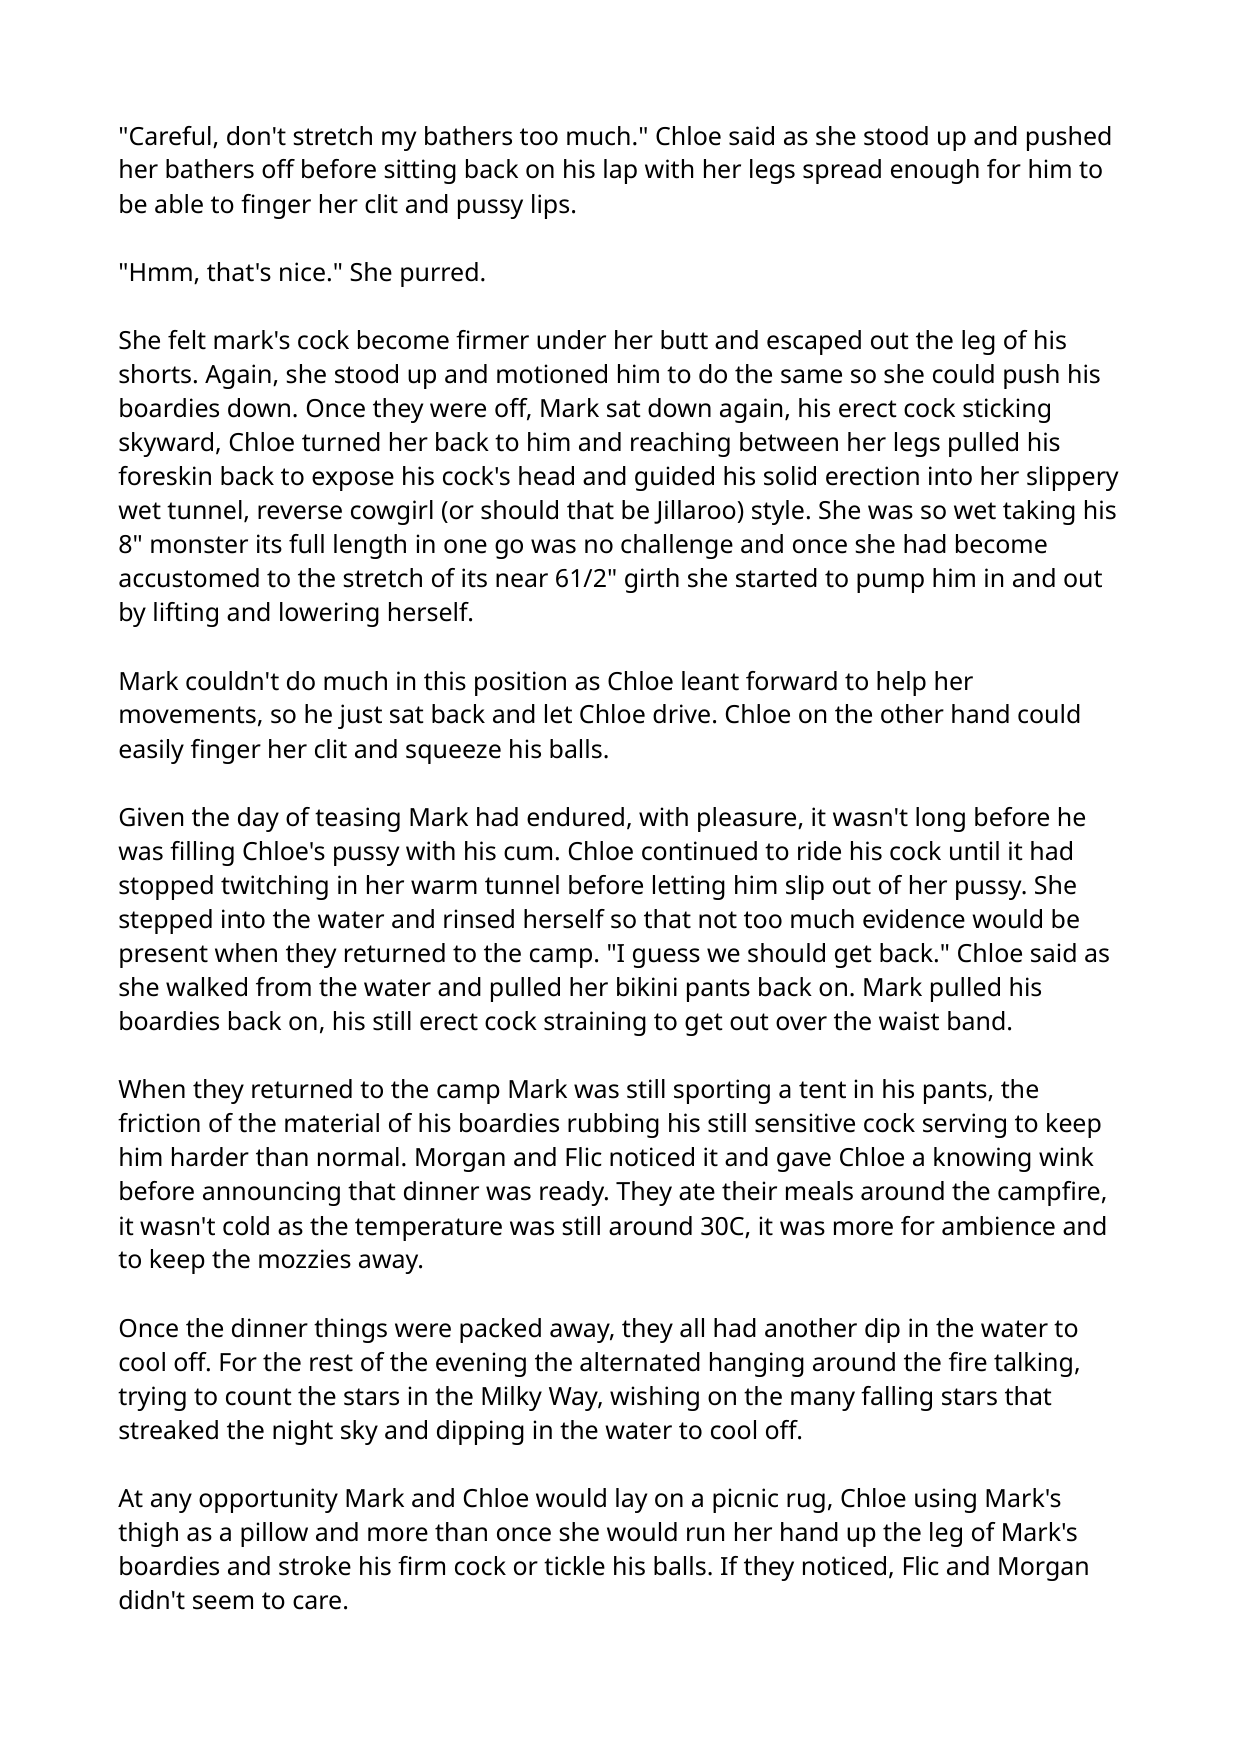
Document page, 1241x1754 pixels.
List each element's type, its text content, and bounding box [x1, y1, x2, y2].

text When they returned to the camp Mark was still sporting a tent in his pants, the friction of the material of his boardies rubbing his still sensitive cock serving to keep him harder than normal. Morgan and Flic noticed it and gave Chloe a knowing wink before announcing that dinner was ready. They ate their meals around the campfire, it wasn't cold as the temperature was still around 30C, it was more for ambience and to keep the mozzies away. [118, 1072, 1122, 1276]
text "Hmm, that's nice." She purred. [118, 254, 1122, 288]
text Given the day of teasing Mark had endured, with pleasure, it wasn't long before he was filling Chloe's pussy with his cum. Chloe continued to ride his cock until it had stopped twitching in her warm tunnel before letting him slip out of her pussy. She stepped into the water and rinsed herself so that not too much evidence would be present when they returned to the camp. "I guess we should get back." Chloe said as she walked from the water and pulled her bikini pants back on. Mark pulled his boardies back on, his still erect cock straining to get out over the waist band. [118, 799, 1122, 1038]
text Mark couldn't do much in this position as Chloe leant forward to help her movements, so he just sat back and let Chloe drive. Chloe on the other hand could easily finger her clit and squeeze his balls. [118, 663, 1122, 765]
text Once the dinner things were packed away, they all had another dip in the water to cool off. For the rest of the evening the alternated hanging around the fire talking, trying to count the stars in the Milky Way, wishing on the many falling stars that streaked the night sky and dipping in the water to cool off. [118, 1310, 1122, 1447]
text At any opportunity Mark and Chloe would lay on a picnic rug, Chloe using Mark's thigh as a pillow and more than once she would run her hand up the leg of Mark's boardies and stroke his firm cock or tickle his balls. If they noticed, Flic and Morgan didn't seem to care. [118, 1481, 1122, 1617]
text She felt mark's cock become firmer under her butt and escaped out the leg of his shorts. Again, she stood up and motioned him to do the same so she could push his boardies down. Once they were off, Mark sat down again, his erect cock sticking skyward, Chloe turned her back to him and reaching between her legs pulled his foreskin back to expose his cock's head and guided his solid erection into her slippery wet tunnel, reverse cowgirl (or should that be Jillaroo) style. She was so wet taking his 8" monster its full length in one go was no challenge and once she had become accustomed to the stretch of its near 61/2" girth she started to pump him in and out by lifting and lowering herself. [118, 322, 1122, 629]
text "Careful, don't stretch my bathers too much." Chloe said as she stood up and pushed her bathers off before sitting back on his lap with her legs spread enough for him to be able to finger her clit and pussy lips. [118, 118, 1122, 220]
